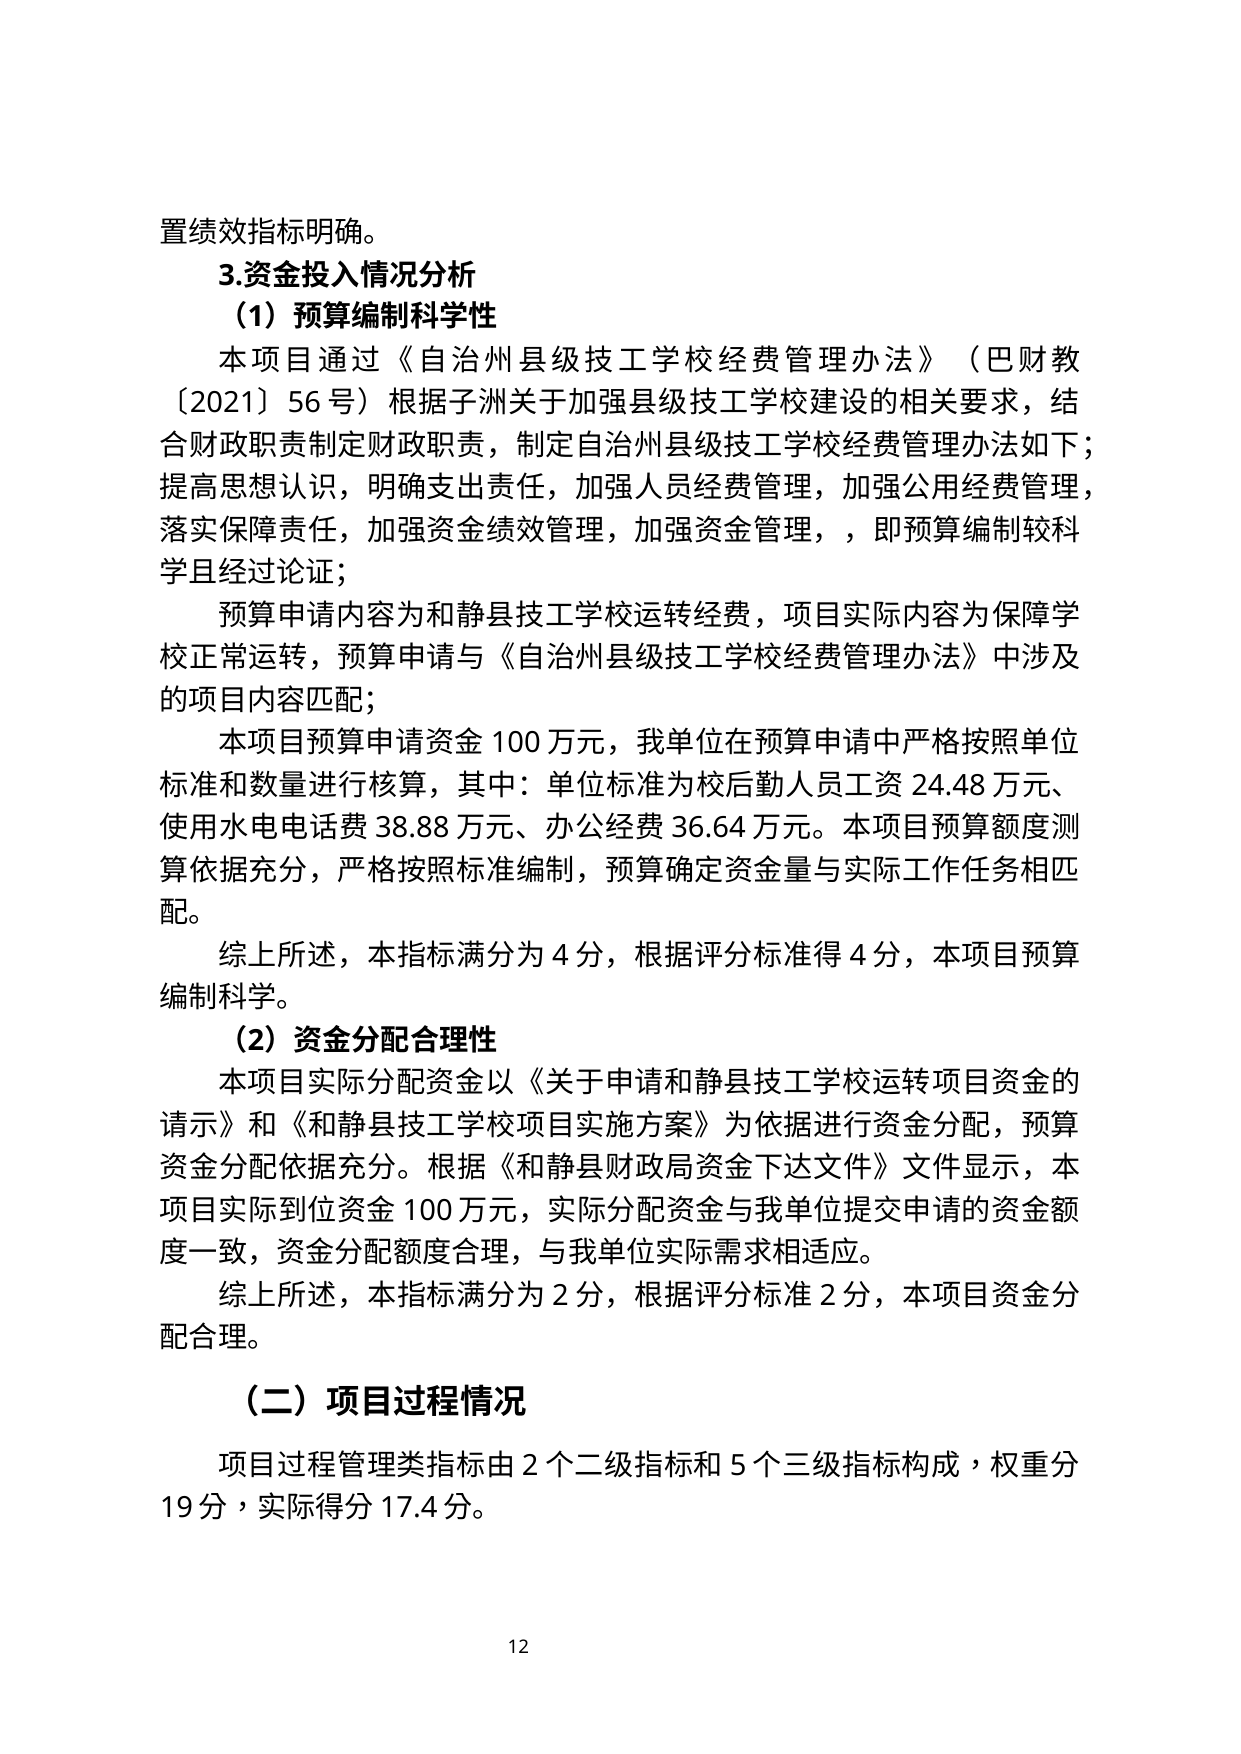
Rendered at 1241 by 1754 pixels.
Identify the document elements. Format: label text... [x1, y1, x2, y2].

text 本项目通过《自治州县级技工学校经费管理办法》（巴财教〔2021〕56号）根据子洲关于加强县级技工学校建设的相关要求，结合财政职责制定财政职责，制定自治州县级技工学校经费管理办法如下；提高思想认识，明确支出责任，加强人员经费管理，加强公用经费管理，落实保障责任，加强资金绩效管理，加强资金管理，，即预算编制较科学且经过论证； [159, 336, 1081, 591]
text （1）预算编制科学性 [159, 294, 1081, 336]
text 综上所述，本指标满分为4分，根据评分标准得4分，本项目预算编制科学。 [159, 931, 1081, 1016]
subtitle 3.资金投入情况分析 [159, 251, 1081, 294]
text 预算申请内容为和静县技工学校运转经费，项目实际内容为保障学校正常运转，预算申请与《自治州县级技工学校经费管理办法》中涉及的项目内容匹配； [159, 591, 1081, 719]
subtitle （二）项目过程情况 [159, 1356, 1081, 1441]
text 本项目预算申请资金100万元，我单位在预算申请中严格按照单位标准和数量进行核算，其中：单位标准为校后勤人员工资24.48万元、使用水电电话费38.88万元、办公经费36.64万元。本项目预算额度测算依据充分，严格按照标准编制，预算确定资金量与实际工作任务相匹配。 [159, 719, 1081, 931]
text 项目过程管理类指标由2个二级指标和5个三级指标构成，权重分19分，实际得分17.4分。 [159, 1441, 1081, 1526]
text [159, 209, 1081, 251]
text （2）资金分配合理性 [159, 1016, 1081, 1059]
text 综上所述，本指标满分为2分，根据评分标准2分，本项目资金分配合理。 [159, 1271, 1081, 1356]
text 本项目实际分配资金以《关于申请和静县技工学校运转项目资金的请示》和《和静县技工学校项目实施方案》为依据进行资金分配，预算资金分配依据充分。根据《和静县财政局资金下达文件》文件显示，本项目实际到位资金100万元，实际分配资金与我单位提交申请的资金额度一致，资金分配额度合理，与我单位实际需求相适应。 [159, 1059, 1081, 1271]
